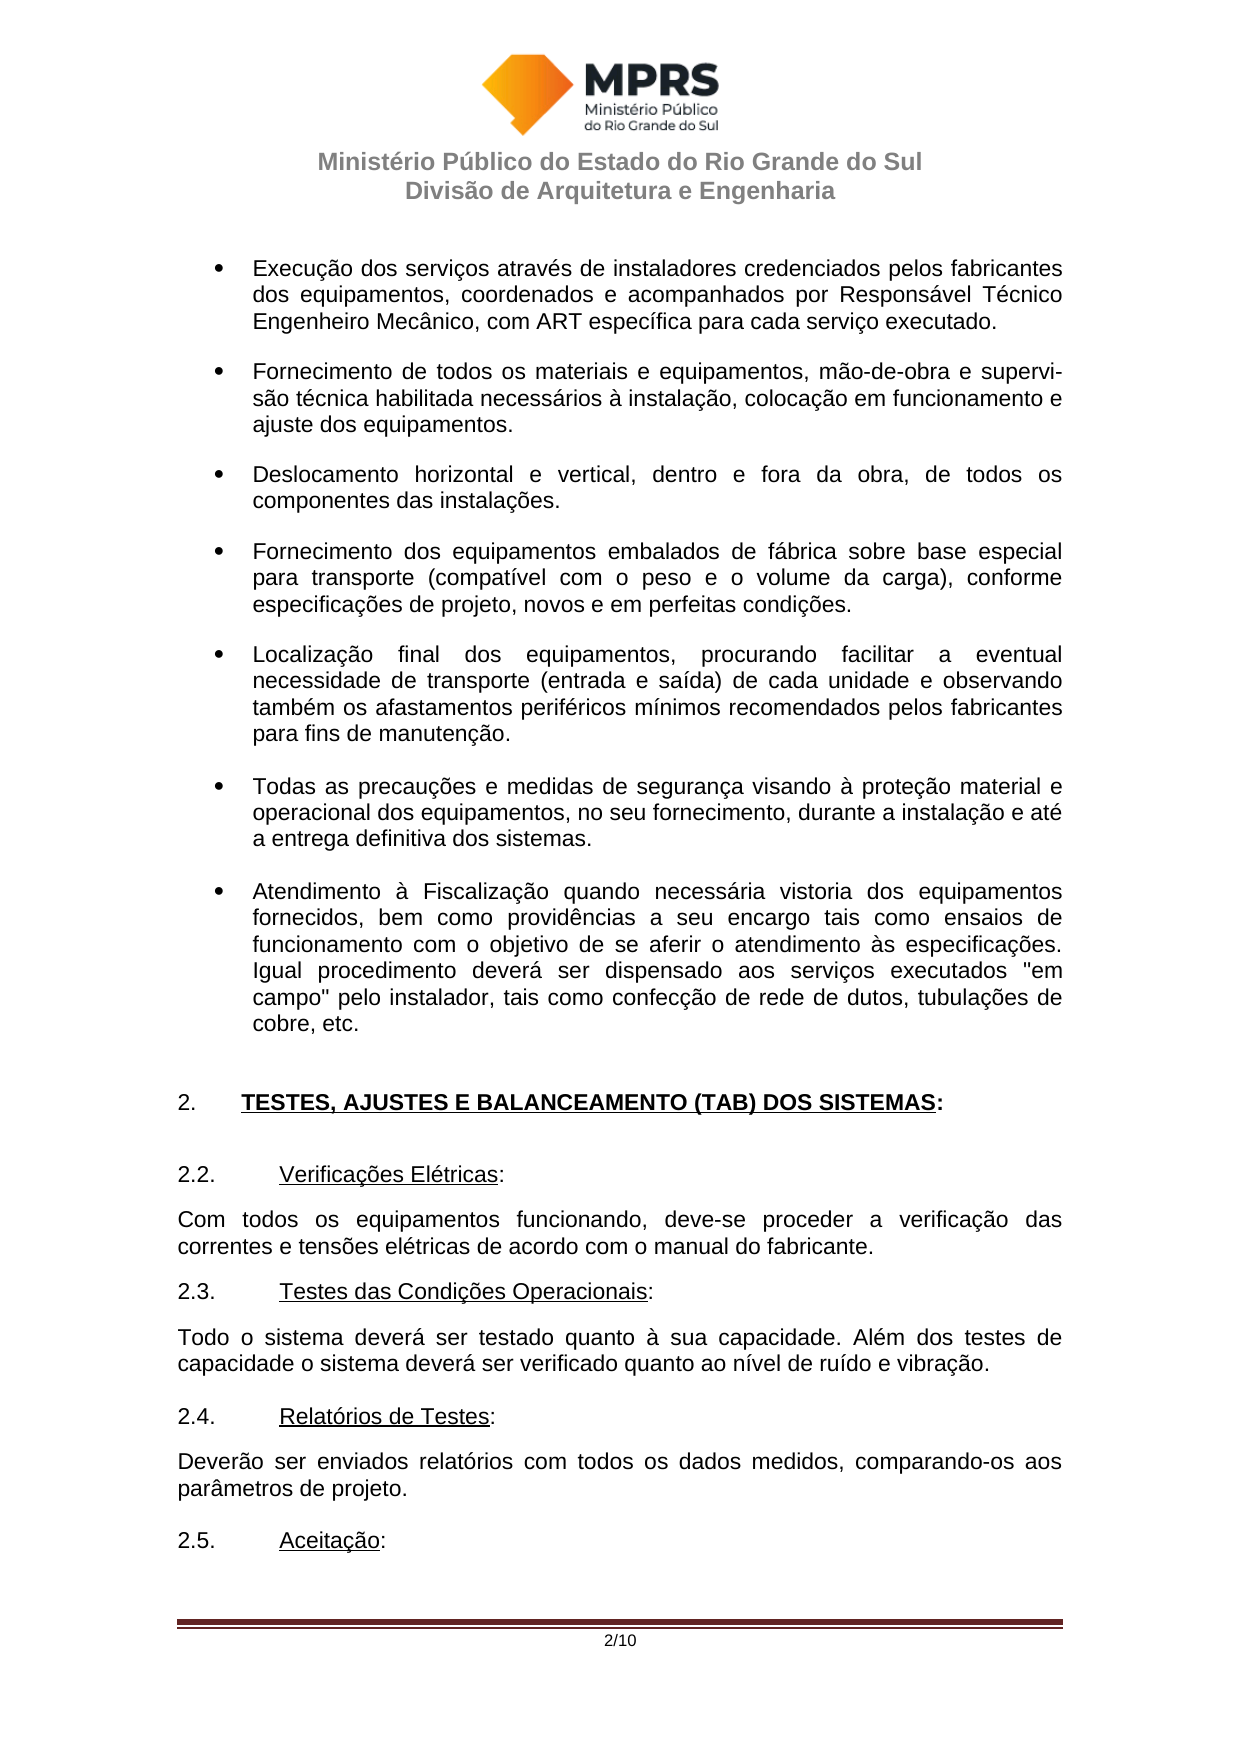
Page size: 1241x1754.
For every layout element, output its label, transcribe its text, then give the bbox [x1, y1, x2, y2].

list Atendimento à Fiscalização quando necessária vistoria dos equipamentos fornecidos, bem como providências a seu encargo tais como ensaios de funcionamento com o objetivo de se aferir o atendimento às especificações. Igual procedimento deverá ser dispensado aos serviços executados "em campo" pelo instalador, tais como confecção de rede de dutos, tubulações de cobre, etc. [215, 878, 1063, 1036]
text Com todos os equipamentos funcionando, deve-se proceder a verificação das correntes e tensões elétricas de acordo com o manual do fabricante. [177, 1206, 1063, 1259]
list Execução dos serviços através de instaladores credenciados pelos fabricantes dos equipamentos, coordenados e acompanhados por Responsável Técnico Engenheiro Mecânico, com ART específica para cada serviço executado. [215, 255, 1063, 334]
list Fornecimento de todos os materiais e equipamentos, mão-de-obra e supervi- são técnica habilitada necessários à instalação, colocação em funcionamento e ajuste dos equipamentos. [215, 358, 1063, 437]
text Todo o sistema deverá ser testado quanto à sua capacidade. Além dos testes de capacidade o sistema deverá ser verificado quanto ao nível de ruído e vibração. [177, 1324, 1063, 1376]
text 2. TESTES, AJUSTES E BALANCEAMENTO (TAB) DOS SISTEMAS: [177, 1089, 1063, 1115]
list Localização final dos equipamentos, procurando facilitar a eventual necessidade de transporte (entrada e saída) de cada unidade e observando também os afastamentos periféricos mínimos recomendados pelos fabricantes para fins de manutenção. [215, 641, 1063, 746]
list Deslocamento horizontal e vertical, dentro e fora da obra, de todos os componentes das instalações. [215, 461, 1063, 514]
list Todas as precauções e medidas de segurança visando à proteção material e operacional dos equipamentos, no seu fornecimento, durante a instalação e até a entrega definitiva dos sistemas. [215, 773, 1063, 852]
text 2.4. Relatórios de Testes: [177, 1403, 1063, 1429]
text 2.3. Testes das Condições Operacionais: [177, 1278, 1063, 1304]
text 2.2. Verificações Elétricas: [177, 1161, 1063, 1187]
text Deverão ser enviados relatórios com todos os dados medidos, comparando-os aos parâmetros de projeto. [177, 1448, 1063, 1501]
list Fornecimento dos equipamentos embalados de fábrica sobre base especial para transporte (compatível com o peso e o volume da carga), conforme especificações de projeto, novos e em perfeitas condições. [215, 538, 1063, 617]
text 2.5. Aceitação: [177, 1527, 1063, 1554]
picture [479, 44, 721, 140]
